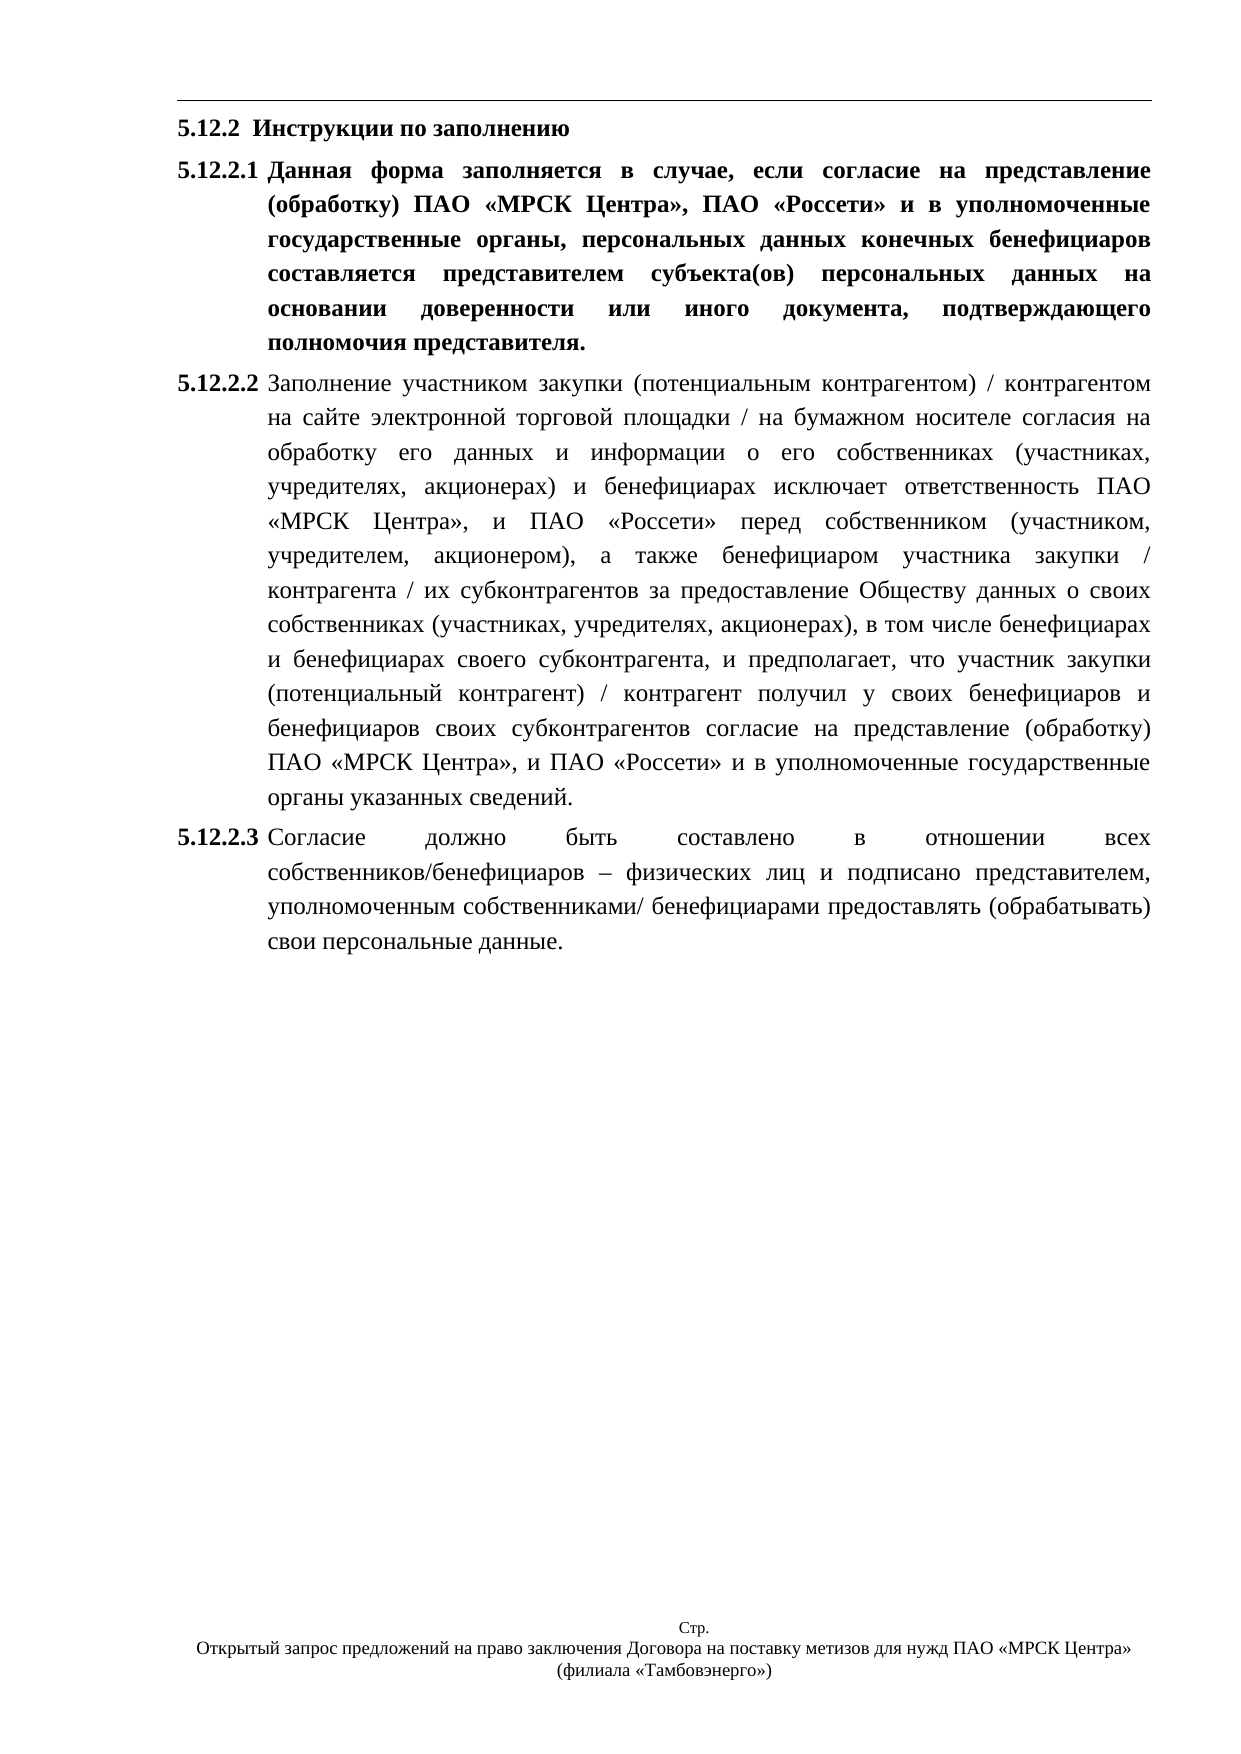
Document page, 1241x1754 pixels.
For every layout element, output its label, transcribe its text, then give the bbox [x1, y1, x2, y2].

list Заполнение участником закупки (потенциальным контрагентом) / контрагентом на сайте электронной торговой площадки / на бумажном носителе согласия на обработку его данных и информации о его собственниках (участниках, учредителях, акционерах) и бенефициарах исключает ответственность ПАО «МРСК Центра», и ПАО «Россети» перед собственником (участником, учредителем, акционером), а также бенефициаром участника закупки / контрагента / их субконтрагентов за предоставление Обществу данных о своих собственниках (участниках, учредителях, акционерах), в том числе бенефициарах и бенефициарах своего субконтрагента, и предполагает, что участник закупки (потенциальный контрагент) / контрагент получил у своих бенефициаров и бенефициаров своих субконтрагентов согласие на представление (обработку) ПАО «МРСК Центра», и ПАО «Россети» и в уполномоченные государственные органы указанных сведений. [177, 368, 1152, 810]
subtitle Инструкции по заполнению [177, 113, 1152, 142]
list Согласие должно быть составлено в отношении всех собственников/бенефициаров – физических лиц и подписано представителем, уполномоченным собственниками/ бенефициарами предоставлять (обрабатывать) свои персональные данные. [177, 822, 1152, 954]
list Данная форма заполняется в случае, если согласие на представление (обработку) ПАО «МРСК Центра», ПАО «Россети» и в уполномоченные государственные органы, персональных данных конечных бенефициаров составляется представителем субъекта(ов) персональных данных на основании доверенности или иного документа, подтверждающего полномочия представителя. [177, 155, 1152, 356]
